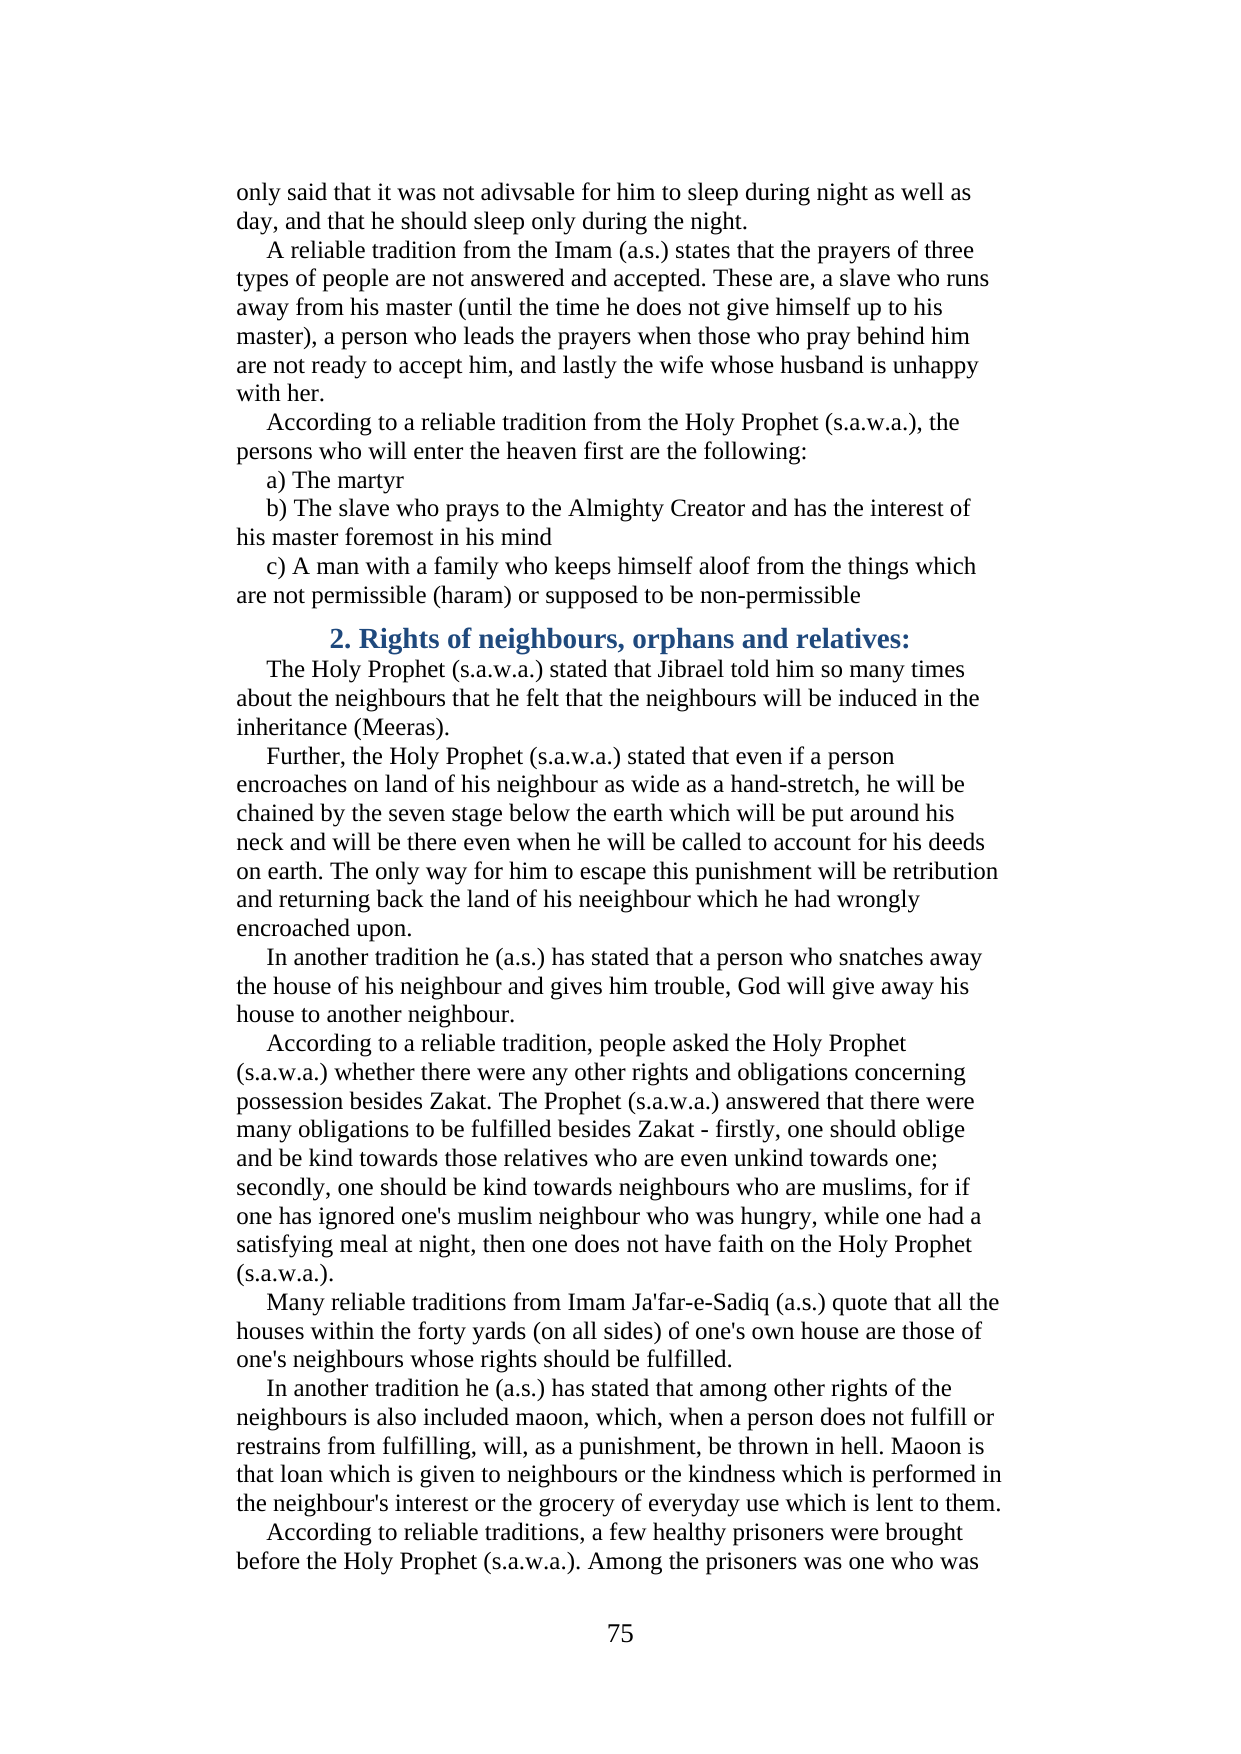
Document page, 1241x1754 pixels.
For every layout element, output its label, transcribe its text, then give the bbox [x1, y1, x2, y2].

text Many reliable traditions from Imam Ja'far-e-Sadiq (a.s.) quote that all the houses within the forty yards (on all sides) of one's own house are those of one's neighbours whose rights should be fulfilled. [236, 1287, 1004, 1373]
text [236, 177, 1004, 235]
text c) A man with a family who keeps himself aloof from the things which are not permissible (haram) or supposed to be non-permissible [236, 551, 1004, 608]
text b) The slave who prays to the Almighty Creator and has the interest of his master foremost in his mind [236, 493, 1004, 551]
text The Holy Prophet (s.a.w.a.) stated that Jibrael told him so many times about the neighbours that he felt that the neighbours will be induced in the inheritance (Meeras). [236, 654, 1004, 741]
subtitle 2. Rights of neighbours, orphans and relatives: [236, 621, 1004, 654]
text In another tradition he (a.s.) has stated that among other rights of the neighbours is also included maoon, which, when a person does not fulfill or restrains from fulfilling, will, as a punishment, be thrown in hell. Maoon is that loan which is given to neighbours or the kindness which is performed in the neighbour's interest or the grocery of everyday use which is lent to them. [236, 1373, 1004, 1517]
text According to a reliable tradition from the Holy Prophet (s.a.w.a.), the persons who will enter the heaven first are the following: [236, 407, 1004, 465]
text Further, the Holy Prophet (s.a.w.a.) stated that even if a person encroaches on land of his neighbour as wide as a hand-stretch, he will be chained by the seven stage below the earth which will be put around his neck and will be there even when he will be called to account for his deeds on earth. The only way for him to escape this punishment will be retribution and returning back the land of his neeighbour which he had wrongly encroached upon. [236, 741, 1004, 942]
text According to a reliable tradition, people asked the Holy Prophet (s.a.w.a.) whether there were any other rights and obligations concerning possession besides Zakat. The Prophet (s.a.w.a.) answered that there were many obligations to be fulfilled besides Zakat - firstly, one should oblige and be kind towards those relatives who are even unkind towards one; secondly, one should be kind towards neighbours who are muslims, for if one has ignored one's muslim neighbour who was hungry, while one had a satisfying meal at night, then one does not have faith on the Holy Prophet (s.a.w.a.). [236, 1028, 1004, 1287]
text a) The martyr [236, 465, 1004, 493]
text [236, 1517, 1004, 1574]
text A reliable tradition from the Imam (a.s.) states that the prayers of three types of people are not answered and accepted. These are, a slave who runs away from his master (until the time he does not give himself up to his master), a person who leads the prayers when those who pray behind him are not ready to accept him, and lastly the wife whose husband is unhappy with her. [236, 235, 1004, 407]
text In another tradition he (a.s.) has stated that a person who snatches away the house of his neighbour and gives him trouble, God will give away his house to another neighbour. [236, 942, 1004, 1028]
